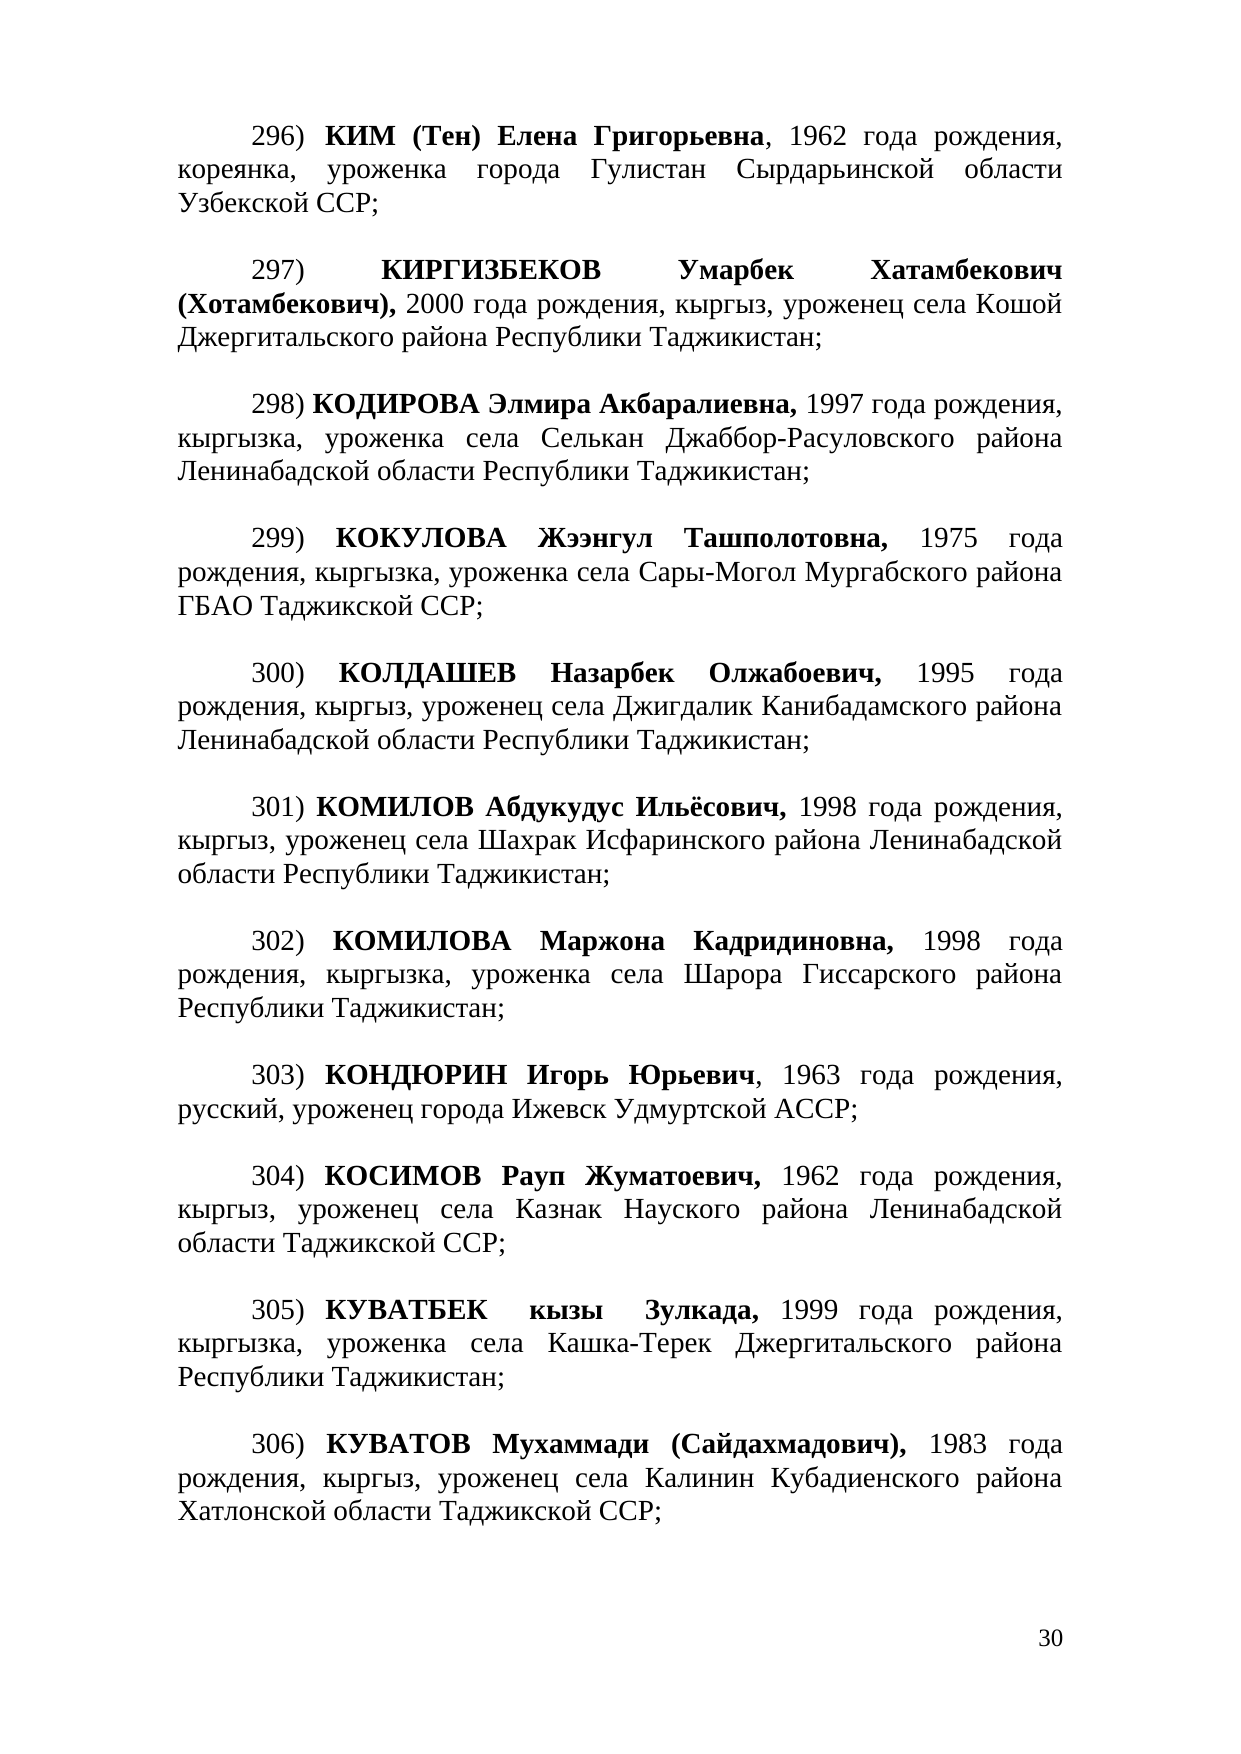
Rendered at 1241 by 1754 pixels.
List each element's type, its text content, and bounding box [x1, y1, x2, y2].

text 297) КИРГИЗБЕКОВ Умарбек Хатамбекович (Хотамбекович), 2000 года рождения, кыргыз, уроженец села Кошой Джергитальского района Республики Таджикистан; [177, 252, 1063, 353]
text 306) КУВАТОВ Мухаммади (Сайдахмадович), 1983 года рождения, кыргыз, уроженец села Калинин Кубадиенского района Хатлонской области Таджикской ССР; [177, 1426, 1063, 1527]
text 304) КОСИМОВ Рауп Жуматоевич, 1962 года рождения, кыргыз, уроженец села Казнак Науского района Ленинабадской области Таджикской ССР; [177, 1158, 1063, 1258]
text 296) КИМ (Тен) Елена Григорьевна, 1962 года рождения, кореянка, уроженка города Гулистан Сырдарьинской области Узбекской ССР; [177, 118, 1063, 219]
text 302) КОМИЛОВА Маржона Кадридиновна, 1998 года рождения, кыргызка, уроженка села Шарора Гиссарского района Республики Таджикистан; [177, 923, 1063, 1024]
text 299) КОКУЛОВА Жээнгул Ташполотовна, 1975 года рождения, кыргызка, уроженка села Сары-Могол Мургабского района ГБАО Таджикской ССР; [177, 521, 1063, 621]
text 298) КОДИРОВА Элмира Акбаралиевна, 1997 года рождения, кыргызка, уроженка села Селькан Джаббор-Расуловского района Ленинабадской области Республики Таджикистан; [177, 386, 1063, 487]
text 305) КУВАТБЕК кызы Зулкада, 1999 года рождения, кыргызка, уроженка села Кашка-Терек Джергитальского района Республики Таджикистан; [177, 1292, 1063, 1393]
text 300) КОЛДАШЕВ Назарбек Олжабоевич, 1995 года рождения, кыргыз, уроженец села Джигдалик Канибадамского района Ленинабадской области Республики Таджикистан; [177, 655, 1063, 755]
text 301) КОМИЛОВ Абдукудус Ильёсович, 1998 года рождения, кыргыз, уроженец села Шахрак Исфаринского района Ленинабадской области Республики Таджикистан; [177, 789, 1063, 889]
text 303) КОНДЮРИН Игорь Юрьевич, 1963 года рождения, русский, уроженец города Ижевск Удмуртской АССР; [177, 1057, 1063, 1124]
